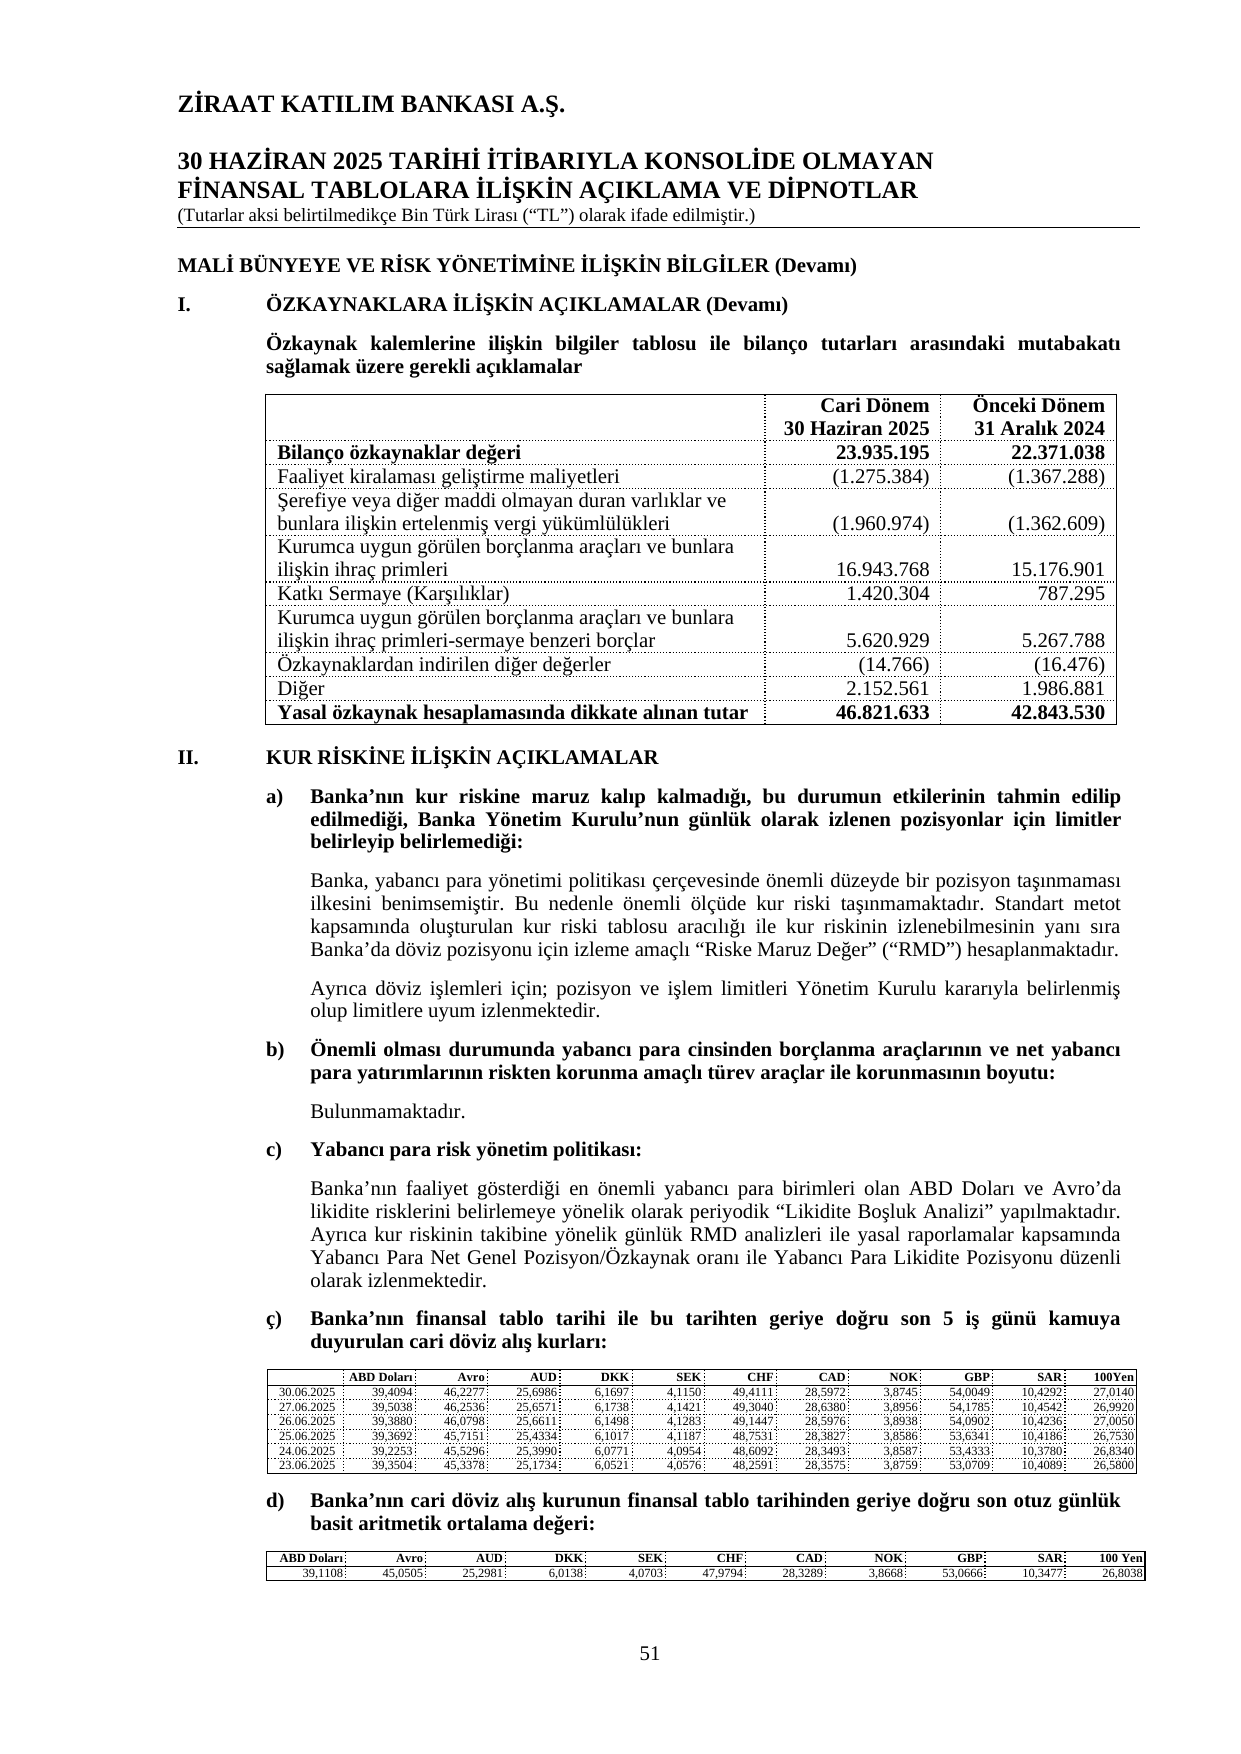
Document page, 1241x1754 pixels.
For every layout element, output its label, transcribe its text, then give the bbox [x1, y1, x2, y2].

text Özkaynak kalemlerine ilişkin bilgiler tablosu ile bilanço tutarları arasındaki mutabakatı sağlamak üzere gerekli açıklamalar [266, 332, 1122, 378]
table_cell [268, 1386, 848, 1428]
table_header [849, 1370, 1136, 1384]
list Önemli olması durumunda yabancı para cinsinden borçlanma araçlarının ve net yabancı para yatırımlarının riskten korunma amaçlı türev araçlar ile korunmasının boyutu: [266, 1038, 1122, 1084]
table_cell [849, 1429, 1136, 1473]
text II. KUR RİSKİNE İLİŞKİN AÇIKLAMALAR [177, 746, 1122, 769]
list Banka’nın kur riskine maruz kalıp kalmadığı, bu durumun etkilerinin tahmin edilip edilmediği, Banka Yönetim Kurulu’nun günlük olarak izlenen pozisyonlar için limitler belirleyip belirlemediği: [266, 785, 1122, 853]
text MALİ BÜNYEYE VE RİSK YÖNETİMİNE İLİŞKİN BİLGİLER (Devamı) [177, 255, 1122, 277]
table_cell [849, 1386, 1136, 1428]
text Banka’nın faaliyet gösterdiği en önemli yabancı para birimleri olan ABD Doları ve Avro’da likidite risklerini belirlemeye yönelik olarak periyodik “Likidite Boşluk Analizi” yapılmaktadır. Ayrıca kur riskinin takibine yönelik günlük RMD analizleri ile yasal raporlamalar kapsamında Yabancı Para Net Genel Pozisyon/Özkaynak oranı ile Yabancı Para Likidite Pozisyonu düzenli olarak izlenmektedir. [310, 1177, 1122, 1292]
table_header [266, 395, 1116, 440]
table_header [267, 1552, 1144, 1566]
text Bulunmamaktadır. [310, 1100, 1122, 1123]
list Yabancı para risk yönetim politikası: [266, 1138, 1122, 1161]
text ç) Banka’nın finansal tablo tarihi ile bu tarihten geriye doğru son 5 iş günü kamuya duyurulan cari döviz alış kurları: [266, 1307, 1122, 1353]
text Banka, yabancı para yönetimi politikası çerçevesinde önemli düzeyde bir pozisyon taşınmaması ilkesini benimsemiştir. Bu nedenle önemli ölçüde kur riski taşınmamaktadır. Standart metot kapsamında oluşturulan kur riski tablosu aracılığı ile kur riskinin izlenebilmesinin yanı sıra Banka’da döviz pozisyonu için izleme amaçlı “Riske Maruz Değer” (“RMD”) hesaplanmaktadır. [310, 869, 1122, 961]
text d) Banka’nın cari döviz alış kurunun finansal tablo tarihinden geriye doğru son otuz günlük basit aritmetik ortalama değeri: [266, 1489, 1122, 1535]
text I. ÖZKAYNAKLARA İLİŞKİN AÇIKLAMALAR (Devamı) [177, 293, 1122, 316]
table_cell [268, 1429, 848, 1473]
text Ayrıca döviz işlemleri için; pozisyon ve işlem limitleri Yönetim Kurulu kararıyla belirlenmiş olup limitlere uyum izlenmektedir. [310, 977, 1122, 1022]
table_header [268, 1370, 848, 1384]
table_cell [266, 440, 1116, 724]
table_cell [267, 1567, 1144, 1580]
